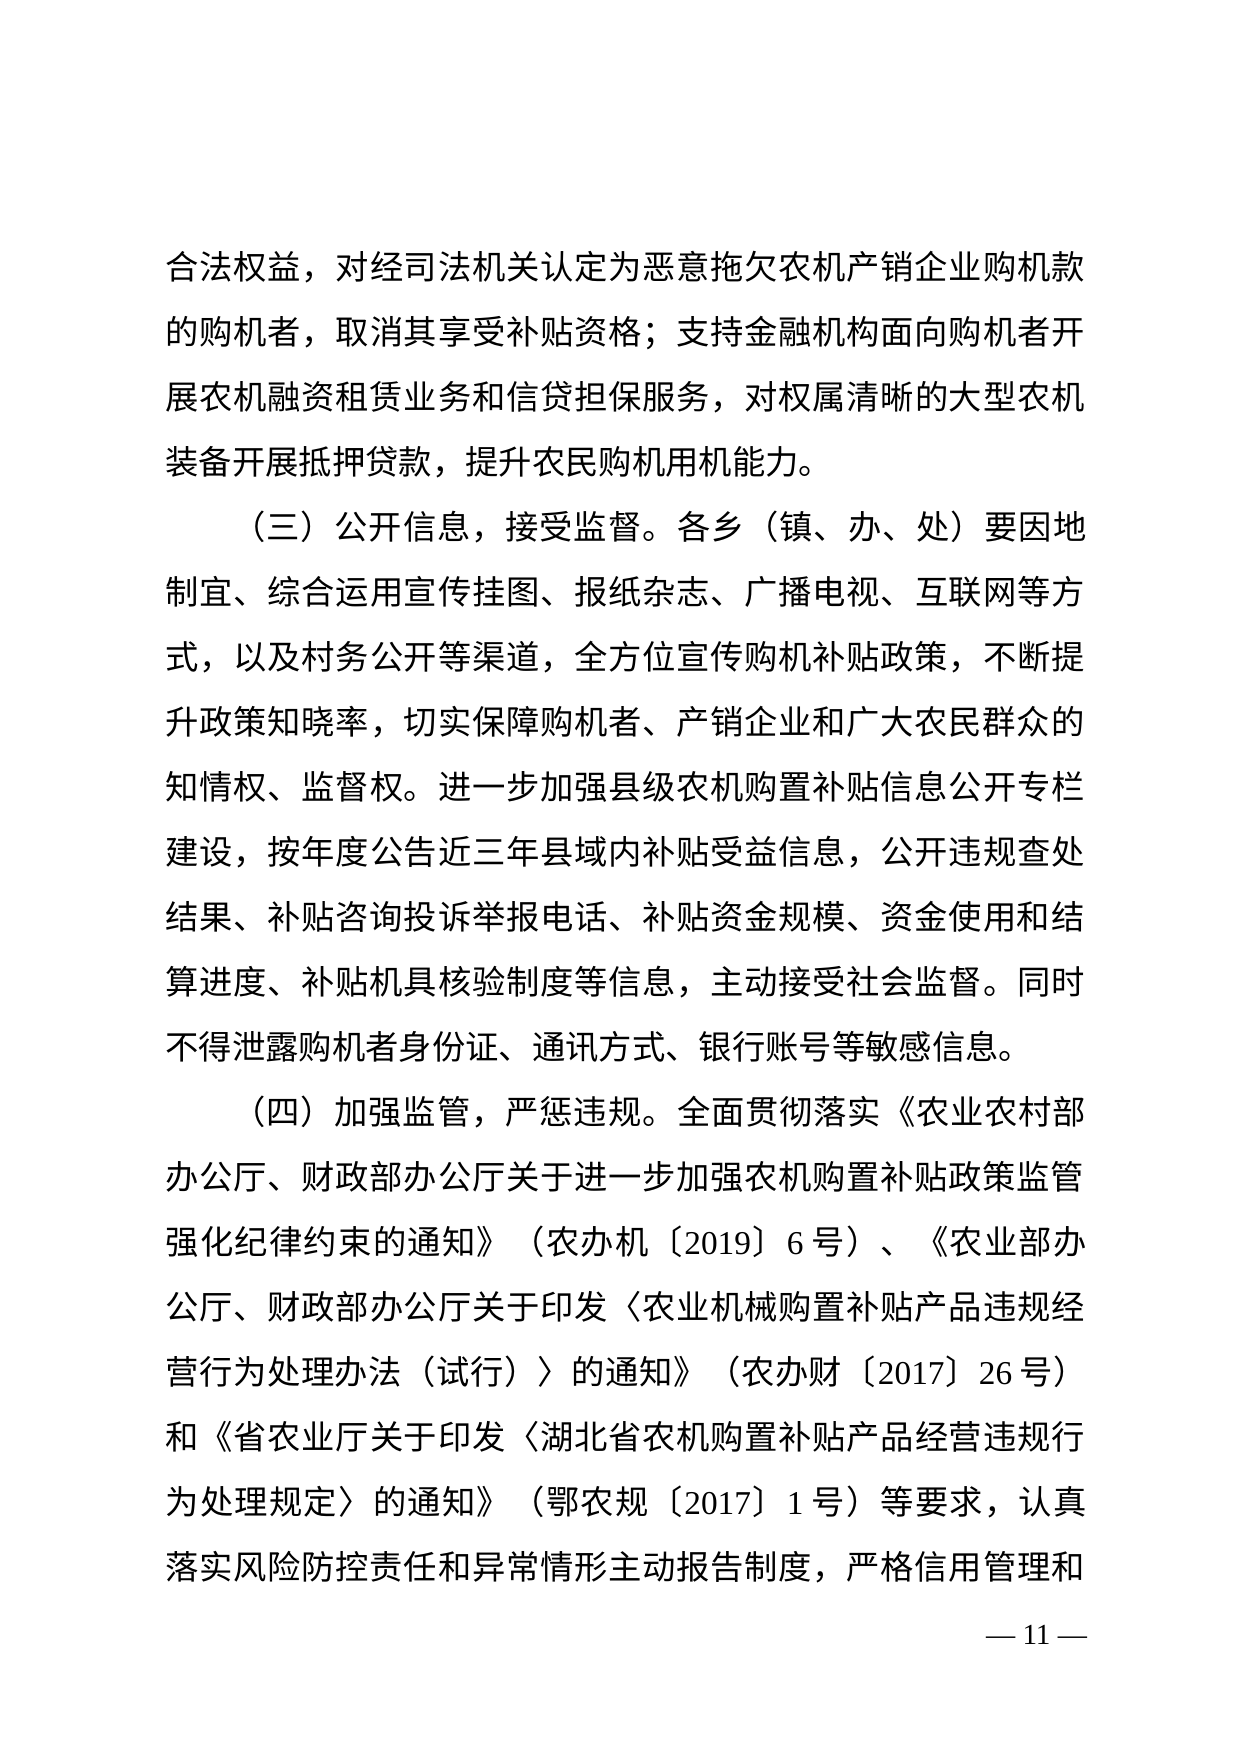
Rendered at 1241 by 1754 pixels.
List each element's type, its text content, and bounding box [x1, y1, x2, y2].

text （三）公开信息，接受监督。各乡（镇、办、处）要因地制宜、综合运用宣传挂图、报纸杂志、广播电视、互联网等方式，以及村务公开等渠道，全方位宣传购机补贴政策，不断提升政策知晓率，切实保障购机者、产销企业和广大农民群众的知情权、监督权。进一步加强县级农机购置补贴信息公开专栏建设，按年度公告近三年县域内补贴受益信息，公开违规查处结果、补贴咨询投诉举报电话、补贴资金规模、资金使用和结算进度、补贴机具核验制度等信息，主动接受社会监督。同时不得泄露购机者身份证、通讯方式、银行账号等敏感信息。 [165, 493, 1087, 1078]
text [165, 233, 1087, 493]
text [165, 1078, 1087, 1598]
